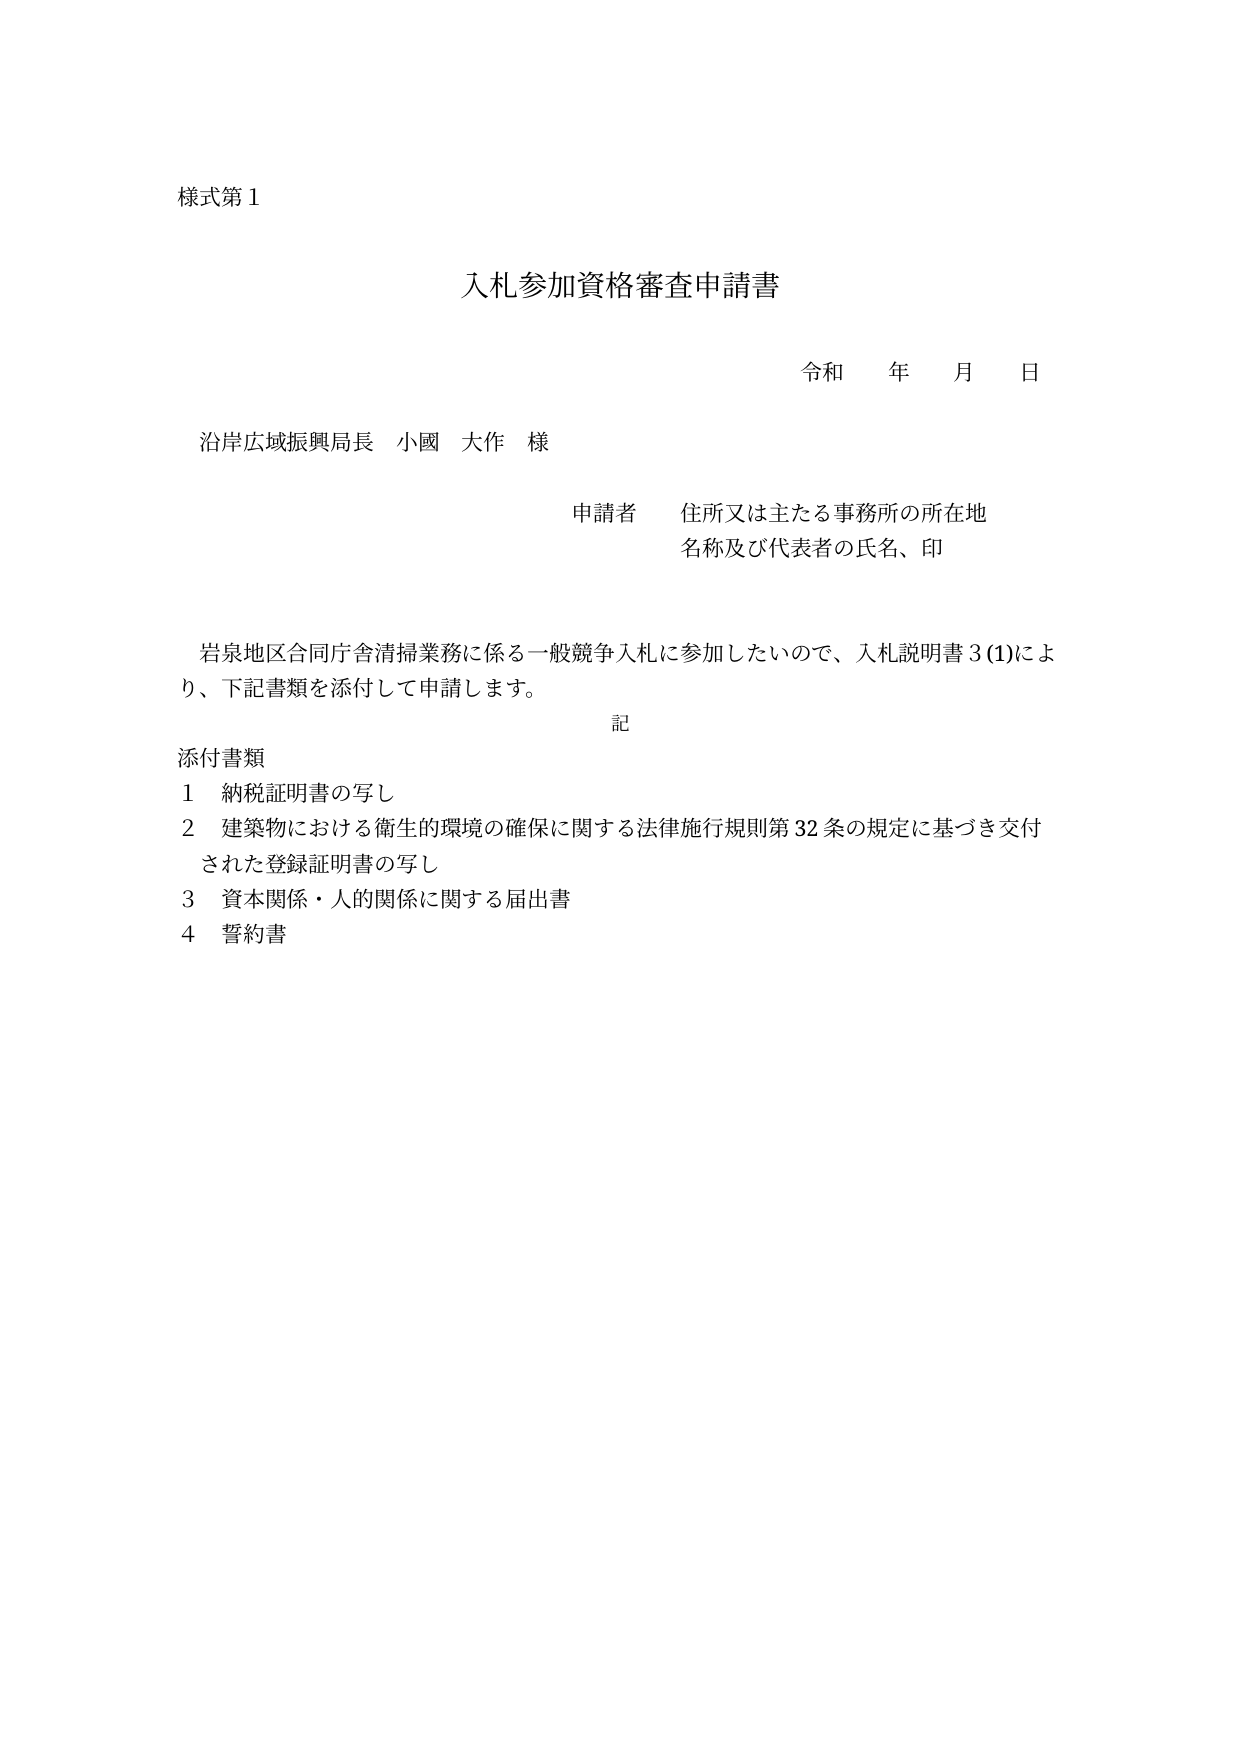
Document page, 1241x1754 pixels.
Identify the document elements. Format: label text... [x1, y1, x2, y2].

text ３ 資本関係・人的関係に関する届出書 [177, 880, 1063, 915]
text 岩泉地区合同庁舎清掃業務に係る一般競争入札に参加したいので、入札説明書３(1)により、下記書類を添付して申請します。 [177, 634, 1063, 704]
text 添付書類 [177, 740, 1063, 775]
text 入札参加資格審査申請書 [177, 248, 1063, 318]
text 名称及び代表者の氏名、印 [177, 529, 1063, 564]
text 様式第１ [177, 178, 1063, 213]
subtitle 記 [177, 704, 1063, 740]
text ４ 誓約書様式第２ [177, 915, 1063, 950]
text ２ 建築物における衛生的環境の確保に関する法律施行規則第32条の規定に基づき交付された登録証明書の写し [177, 810, 1063, 880]
text １ 納税証明書の写し [177, 775, 1063, 810]
text 沿岸広域振興局長 小國 大作 様 [177, 424, 1063, 459]
text 申請者 住所又は主たる事務所の所在地 [177, 494, 1063, 529]
text 令和 年 月 日 [177, 353, 1041, 389]
